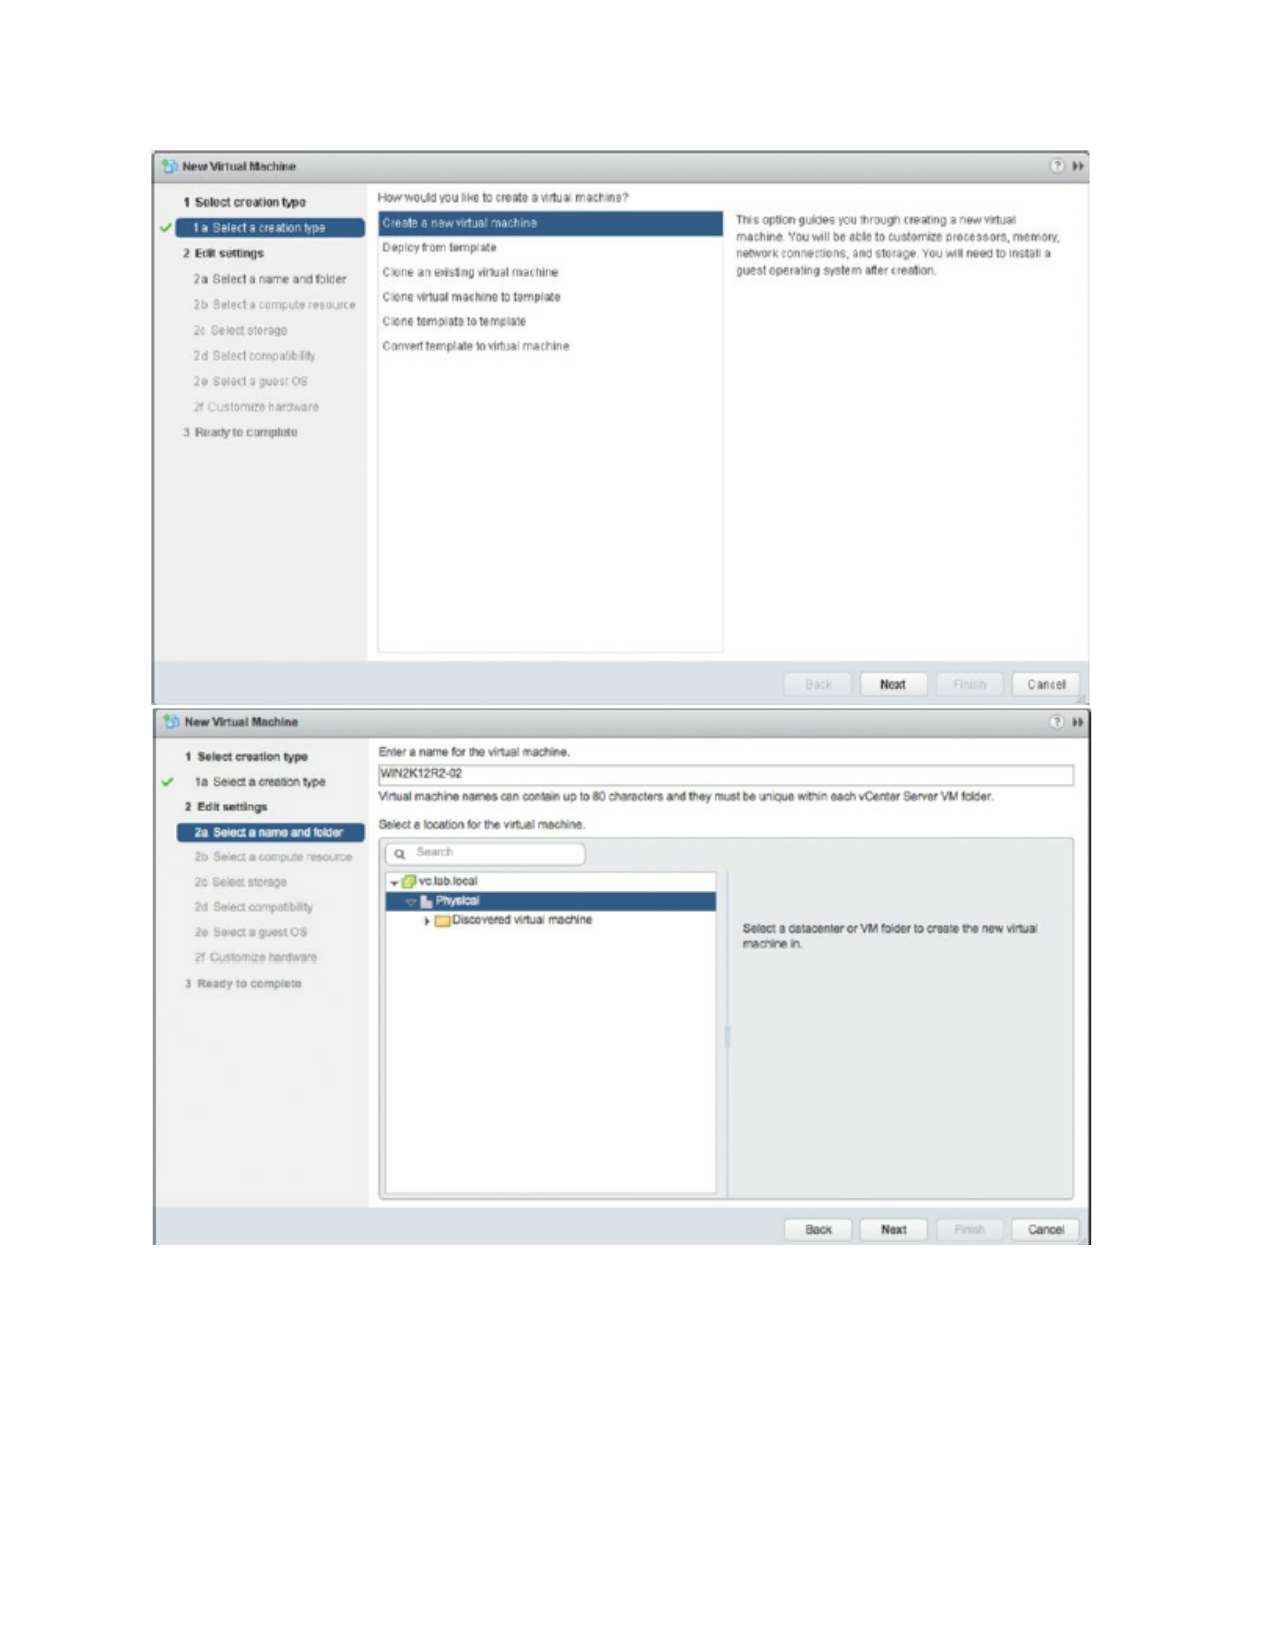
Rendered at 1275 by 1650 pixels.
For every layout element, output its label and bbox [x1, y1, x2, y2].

picture [150, 150, 1096, 1245]
